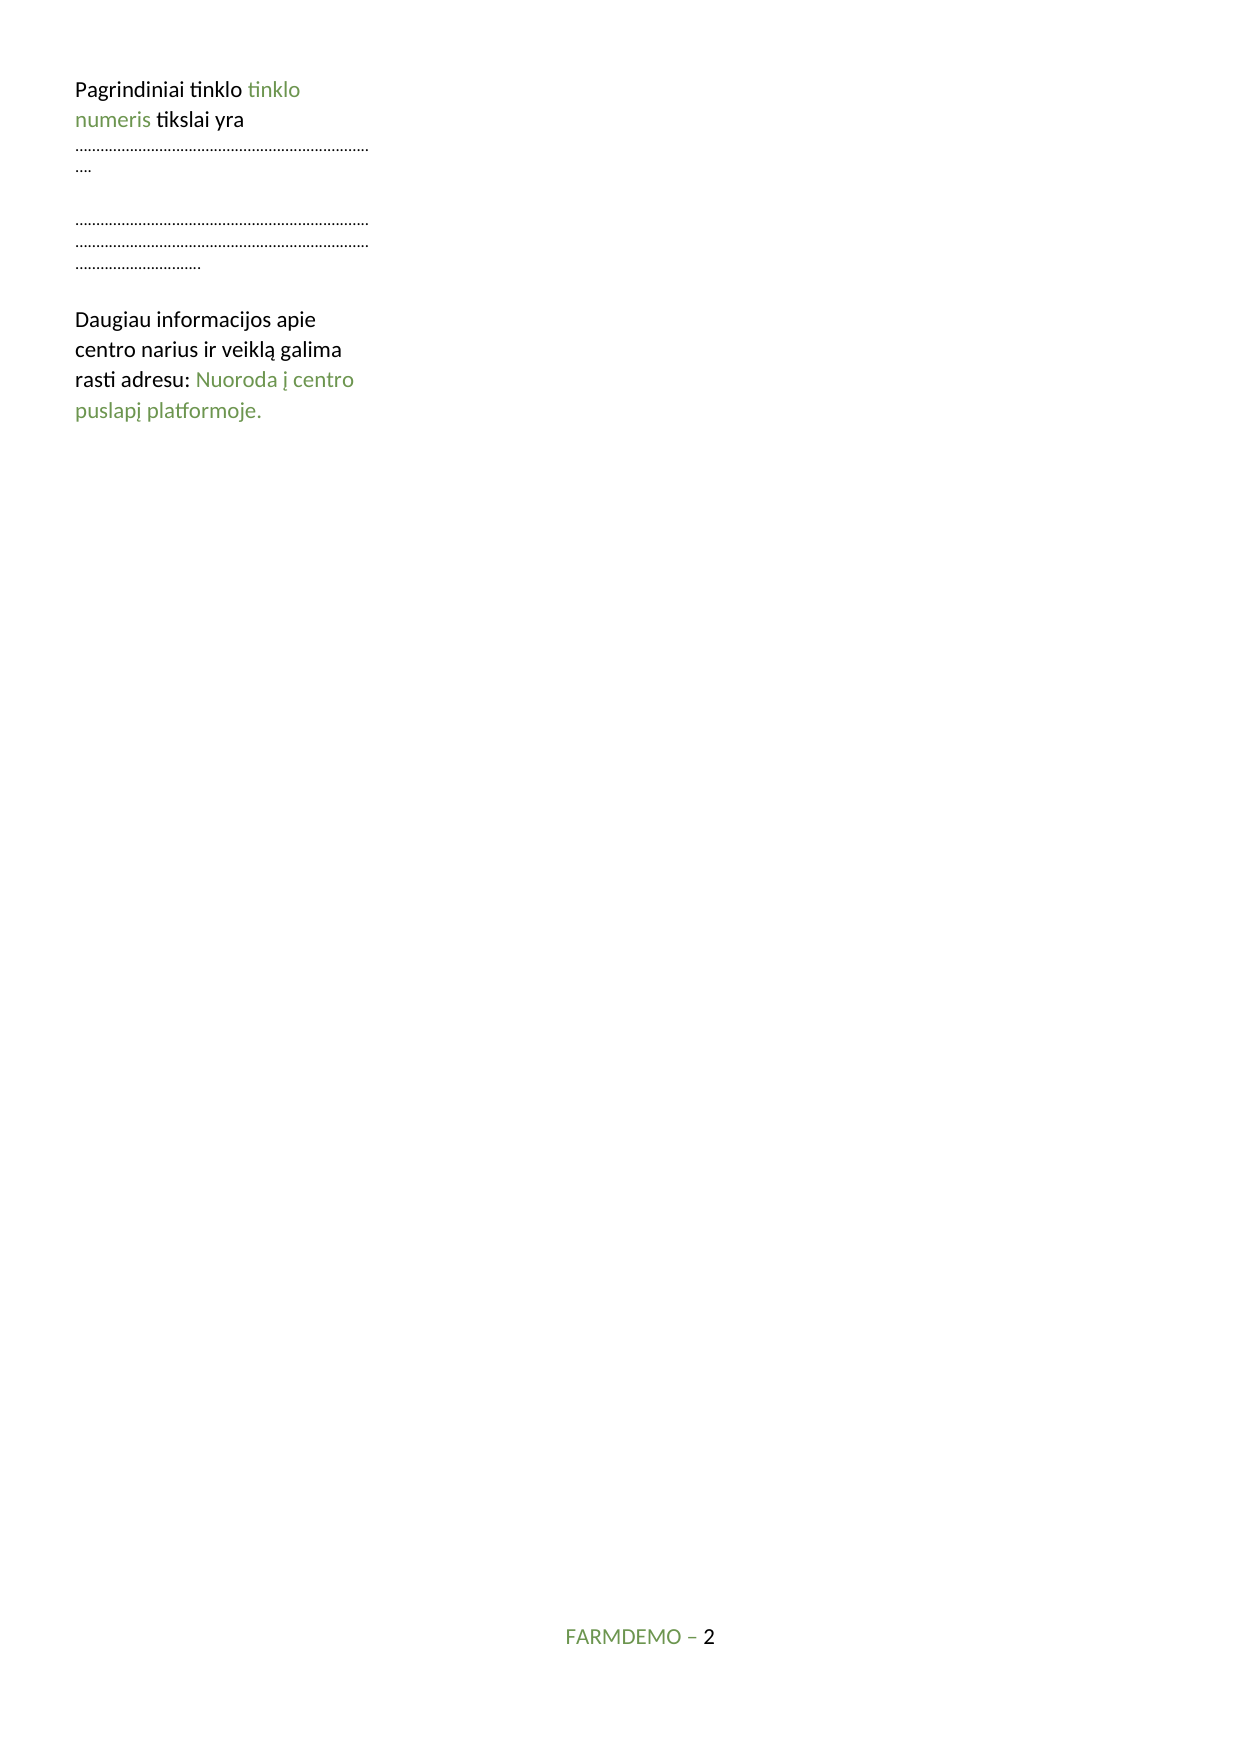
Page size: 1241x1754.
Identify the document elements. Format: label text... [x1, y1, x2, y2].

text Daugiau informacijos apie centro narius ir veiklą galima rasti adresu: Nuoroda į centro puslapį platformoje. [75, 305, 370, 424]
text Pagrindiniai tinklo tinklo numeris tikslai yra .......................................................................... [75, 75, 370, 207]
text .......................................................................................................................................................................... [75, 209, 370, 273]
